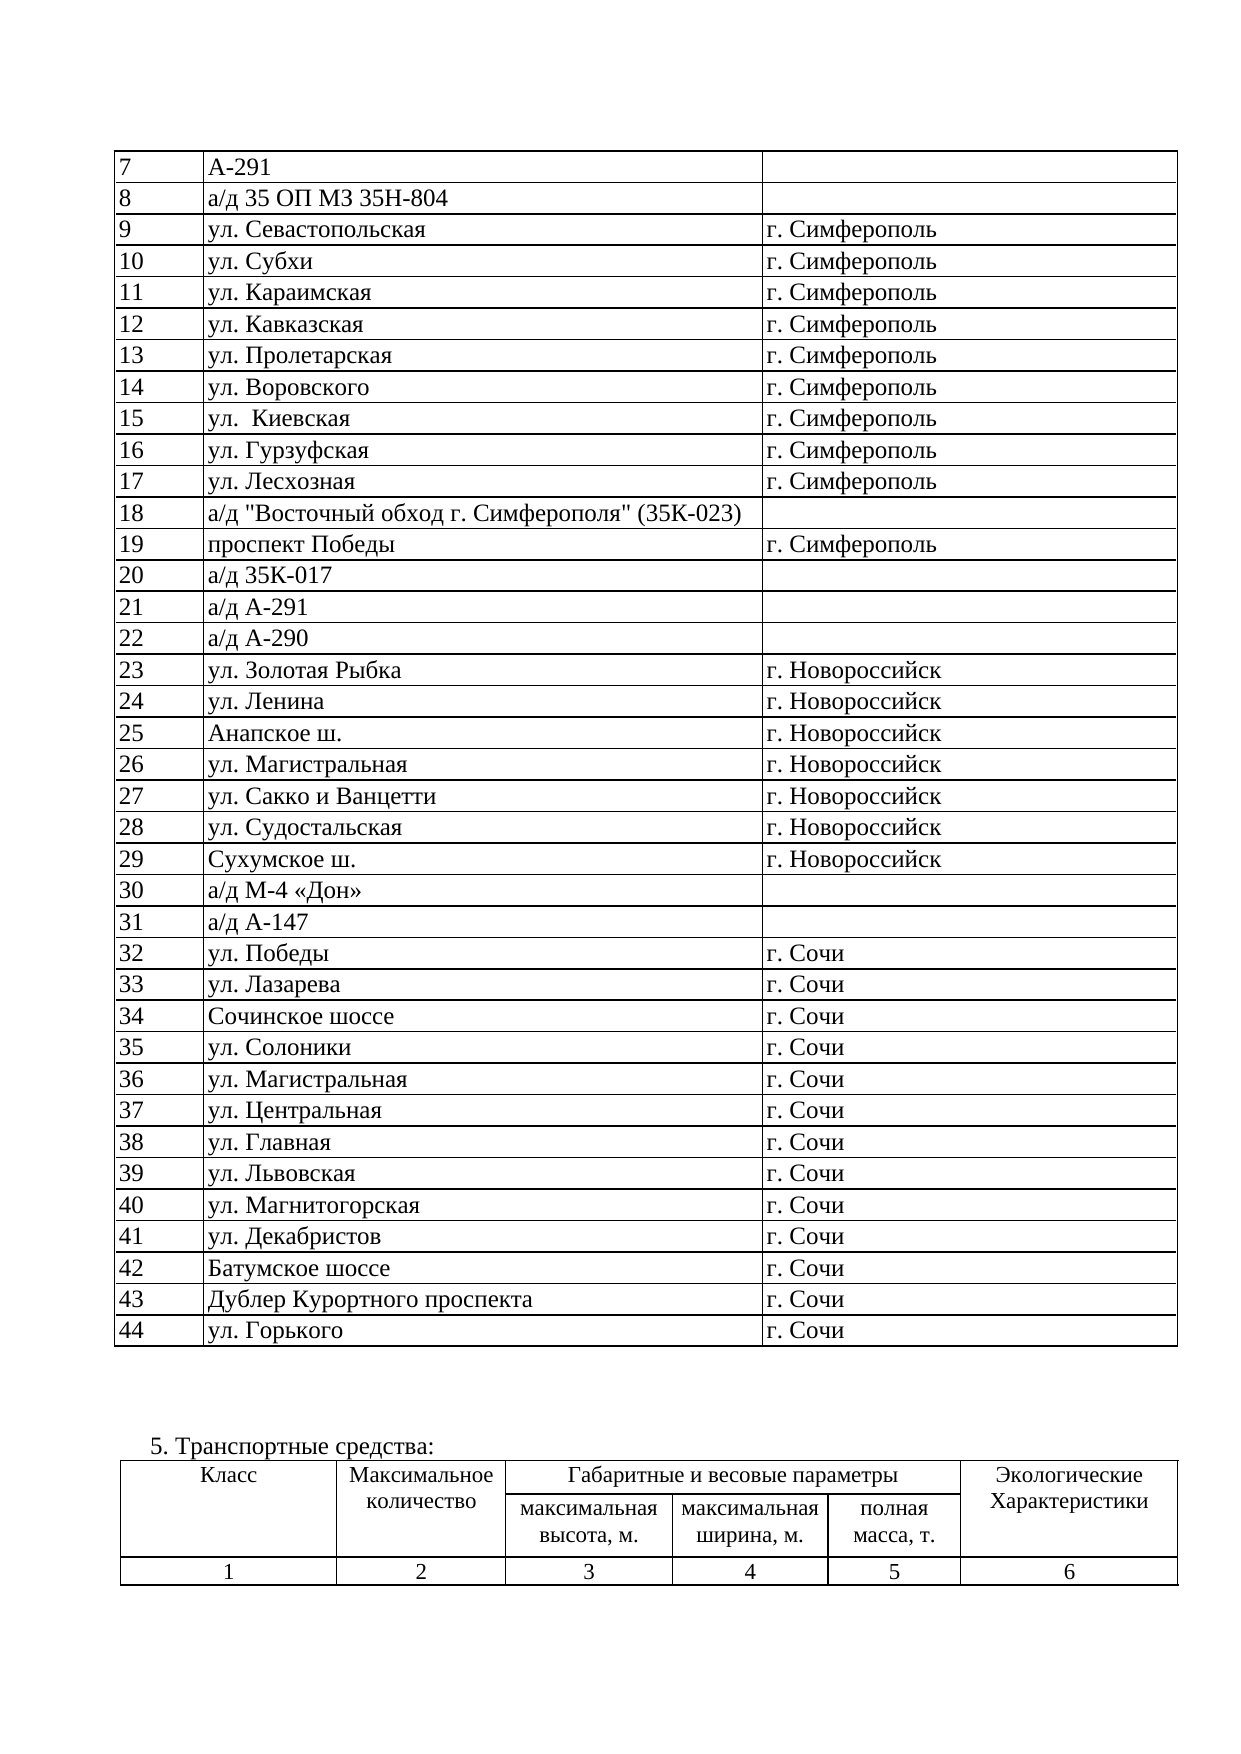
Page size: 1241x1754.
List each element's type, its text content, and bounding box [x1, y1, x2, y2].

table_cell ул. Гурзуфская [204, 435, 762, 464]
table_cell 21 [115, 591, 203, 622]
table_cell 11 [115, 277, 203, 307]
table_cell [763, 590, 1177, 622]
table_cell ул. Победы [204, 938, 762, 968]
table_cell г. Сочи [763, 968, 1177, 999]
table_cell 33 [115, 969, 203, 999]
table_cell 30 [115, 875, 203, 905]
table_cell 22 [115, 623, 203, 653]
table_cell ул. Севастопольская [204, 215, 762, 244]
table_cell 7 [115, 152, 203, 181]
table_cell 8 [115, 183, 203, 213]
table_cell 1 [121, 1558, 336, 1584]
table_cell 43 [115, 1284, 203, 1314]
table_cell Дублер Курортного проспекта [204, 1284, 762, 1314]
table_cell а/д 35К-017 [204, 561, 762, 590]
table_cell а/д 35 ОП МЗ 35Н-804 [204, 183, 762, 213]
table_cell максимальная ширина, м. [673, 1495, 827, 1556]
table_cell [763, 905, 1177, 936]
table_cell Сухумское ш. [204, 844, 762, 873]
table_cell 4 [673, 1558, 827, 1584]
table_cell ул. Магистральная [204, 1064, 762, 1094]
table_cell Сочинское шоссе [204, 1001, 762, 1031]
table_header Класс [121, 1461, 336, 1556]
table_cell г. Новороссийск [763, 716, 1177, 748]
table_cell 13 [115, 340, 203, 370]
table_cell г. Симферополь [763, 370, 1177, 402]
table_cell г. Симферополь [763, 339, 1177, 370]
table_cell 27 [115, 780, 203, 811]
table_cell г. Симферополь [763, 528, 1177, 559]
table_cell а/д А-291 [204, 592, 762, 622]
table_cell 37 [115, 1095, 203, 1125]
table_cell г. Сочи [763, 1062, 1177, 1094]
table_cell ул. Лесхозная [204, 466, 762, 496]
table_cell 36 [115, 1063, 203, 1094]
table_cell ул. Судостальская [204, 812, 762, 842]
table_cell ул. Воровского [204, 372, 762, 402]
table_header Габаритные и весовые параметры [506, 1461, 960, 1493]
table_cell ул. Субхи [204, 246, 762, 276]
table_cell г. Симферополь [763, 402, 1177, 433]
table_cell г. Сочи [763, 1220, 1177, 1251]
table_cell проспект Победы [204, 529, 762, 559]
table_cell 24 [115, 686, 203, 716]
table_cell 26 [115, 749, 203, 779]
table_cell максимальная высота, м. [506, 1495, 672, 1556]
text 5. Транспортные средства: [150, 1431, 1090, 1459]
table_cell 29 [115, 843, 203, 873]
table_cell г. Сочи [763, 1125, 1177, 1157]
table_cell 20 [115, 560, 203, 590]
table_cell г. Сочи [763, 1314, 1177, 1345]
table_cell [763, 181, 1177, 213]
table_header Экологические Характеристики [961, 1461, 1177, 1556]
table_cell полная масса, т. [829, 1495, 960, 1556]
table_cell г. Новороссийск [763, 842, 1177, 873]
table_cell г. Сочи [763, 1283, 1177, 1314]
table_cell ул. Центральная [204, 1095, 762, 1125]
table_cell а/д "Восточный обход г. Симферополя" (35К-023) [204, 498, 762, 527]
table_cell г. Симферополь [763, 307, 1177, 339]
table_cell ул. Пролетарская [204, 340, 762, 370]
table_cell ул. Декабристов [204, 1221, 762, 1251]
table_cell 31 [115, 906, 203, 936]
table_cell 39 [115, 1158, 203, 1188]
table_cell 15 [115, 403, 203, 433]
table_cell ул. Золотая Рыбка [204, 655, 762, 685]
table_cell ул. Солоники [204, 1032, 762, 1062]
table_cell 12 [115, 308, 203, 339]
table_cell 19 [115, 529, 203, 559]
table_cell [763, 152, 1177, 181]
table_cell 14 [115, 371, 203, 402]
table_cell [763, 559, 1177, 590]
table_cell 17 [115, 466, 203, 496]
table_cell 28 [115, 812, 203, 842]
table_cell г. Симферополь [763, 213, 1177, 244]
table_cell 18 [115, 497, 203, 527]
table_cell а/д А-147 [204, 907, 762, 936]
table_cell ул. Сакко и Ванцетти [204, 781, 762, 811]
table_cell ул. Главная [204, 1127, 762, 1157]
table_cell г. Сочи [763, 1031, 1177, 1062]
table_cell а/д А-290 [204, 623, 762, 653]
table_cell А-291 [204, 152, 762, 181]
table_cell г. Симферополь [763, 276, 1177, 307]
table_cell г. Симферополь [763, 465, 1177, 496]
table_cell ул. Львовская [204, 1158, 762, 1188]
table_cell ул. Караимская [204, 277, 762, 307]
table_cell 9 [115, 214, 203, 244]
table_cell 3 [506, 1558, 672, 1584]
table_cell ул. Киевская [204, 403, 762, 433]
table_cell ул. Кавказская [204, 309, 762, 339]
table_cell 25 [115, 717, 203, 748]
table_cell [763, 874, 1177, 905]
table_cell 10 [115, 245, 203, 276]
table_cell ул. Магнитогорская [204, 1190, 762, 1219]
table_cell г. Новороссийск [763, 653, 1177, 685]
table_cell г. Сочи [763, 1188, 1177, 1219]
table_cell 32 [115, 938, 203, 968]
table_cell Анапское ш. [204, 718, 762, 748]
table_cell г. Симферополь [763, 433, 1177, 464]
table_header Максимальное количество [337, 1461, 505, 1556]
table_cell ул. Магистральная [204, 749, 762, 779]
table_cell ул. Горького [204, 1316, 762, 1345]
table_cell г. Сочи [763, 999, 1177, 1031]
table_cell г. Симферополь [763, 244, 1177, 276]
table_cell г. Сочи [763, 936, 1177, 968]
table_cell 38 [115, 1126, 203, 1157]
table_cell 23 [115, 654, 203, 685]
table_cell [763, 622, 1177, 653]
table_cell 41 [115, 1221, 203, 1251]
table_cell 2 [337, 1558, 505, 1584]
table_cell 42 [115, 1252, 203, 1282]
table_cell 6 [961, 1558, 1177, 1584]
table_cell 35 [115, 1032, 203, 1062]
table_cell 40 [115, 1189, 203, 1219]
table_cell ул. Ленина [204, 686, 762, 716]
table_cell 34 [115, 1000, 203, 1031]
table_cell г. Новороссийск [763, 779, 1177, 811]
table_cell [763, 496, 1177, 527]
table_cell г. Новороссийск [763, 811, 1177, 842]
table_cell а/д М-4 «Дон» [204, 875, 762, 905]
table_cell 5 [829, 1558, 960, 1584]
table_cell г. Сочи [763, 1157, 1177, 1188]
table_cell 44 [115, 1315, 203, 1345]
table_cell ул. Лазарева [204, 970, 762, 999]
table_cell Батумское шоссе [204, 1253, 762, 1282]
table_cell г. Новороссийск [763, 685, 1177, 716]
table_cell 16 [115, 434, 203, 464]
table_cell г. Сочи [763, 1094, 1177, 1125]
table_cell г. Новороссийск [763, 748, 1177, 779]
table_cell г. Сочи [763, 1251, 1177, 1282]
